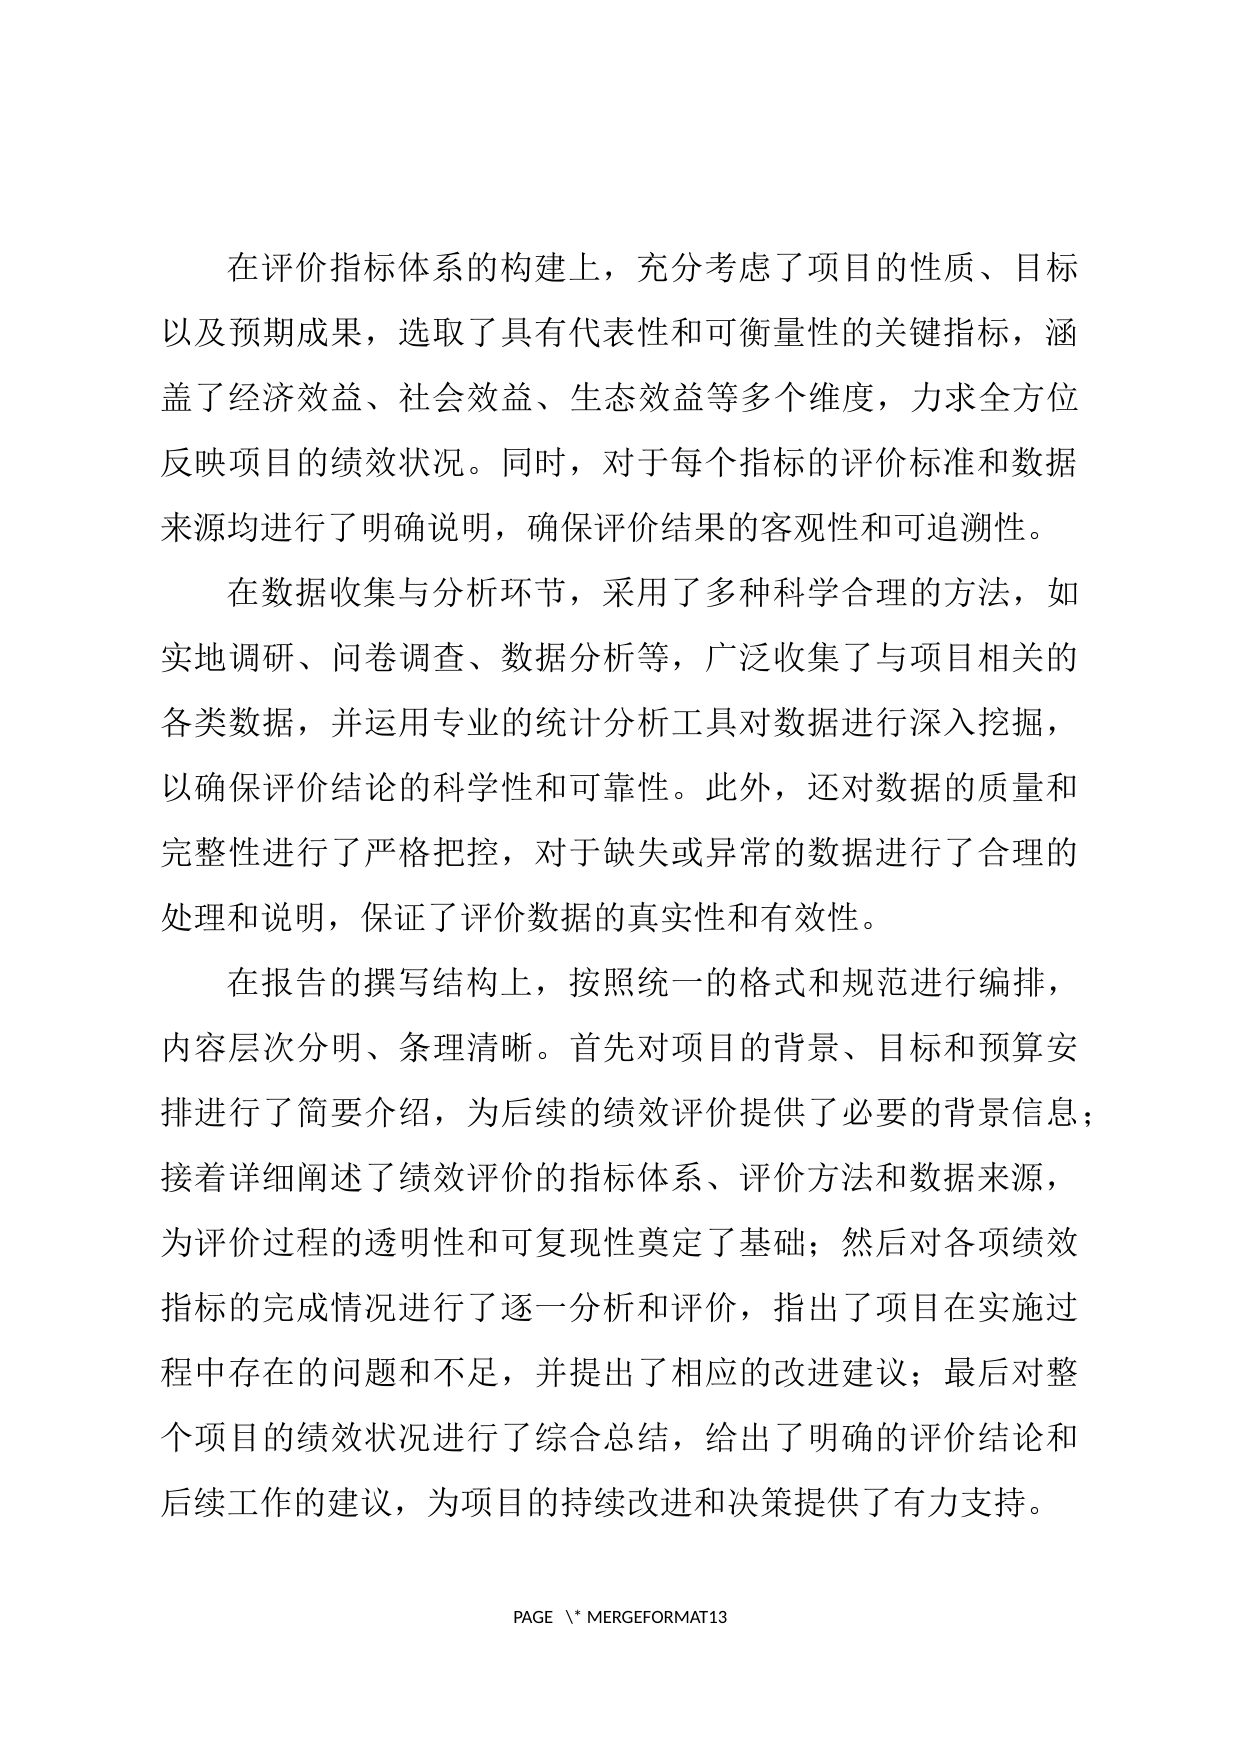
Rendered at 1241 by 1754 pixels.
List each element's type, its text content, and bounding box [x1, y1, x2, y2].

text 在报告的撰写结构上，按照统一的格式和规范进行编排，内容层次分明、条理清晰。首先对项目的背景、目标和预算安排进行了简要介绍，为后续的绩效评价提供了必要的背景信息；接着详细阐述了绩效评价的指标体系、评价方法和数据来源，为评价过程的透明性和可复现性奠定了基础；然后对各项绩效指标的完成情况进行了逐一分析和评价，指出了项目在实施过程中存在的问题和不足，并提出了相应的改进建议；最后对整个项目的绩效状况进行了综合总结，给出了明确的评价结论和后续工作的建议，为项目的持续改进和决策提供了有力支持。 [159, 948, 1081, 1533]
text 在评价指标体系的构建上，充分考虑了项目的性质、目标以及预期成果，选取了具有代表性和可衡量性的关键指标，涵盖了经济效益、社会效益、生态效益等多个维度，力求全方位反映项目的绩效状况。同时，对于每个指标的评价标准和数据来源均进行了明确说明，确保评价结果的客观性和可追溯性。 [159, 233, 1081, 558]
text 在数据收集与分析环节，采用了多种科学合理的方法，如实地调研、问卷调查、数据分析等，广泛收集了与项目相关的各类数据，并运用专业的统计分析工具对数据进行深入挖掘，以确保评价结论的科学性和可靠性。此外，还对数据的质量和完整性进行了严格把控，对于缺失或异常的数据进行了合理的处理和说明，保证了评价数据的真实性和有效性。 [159, 558, 1081, 948]
